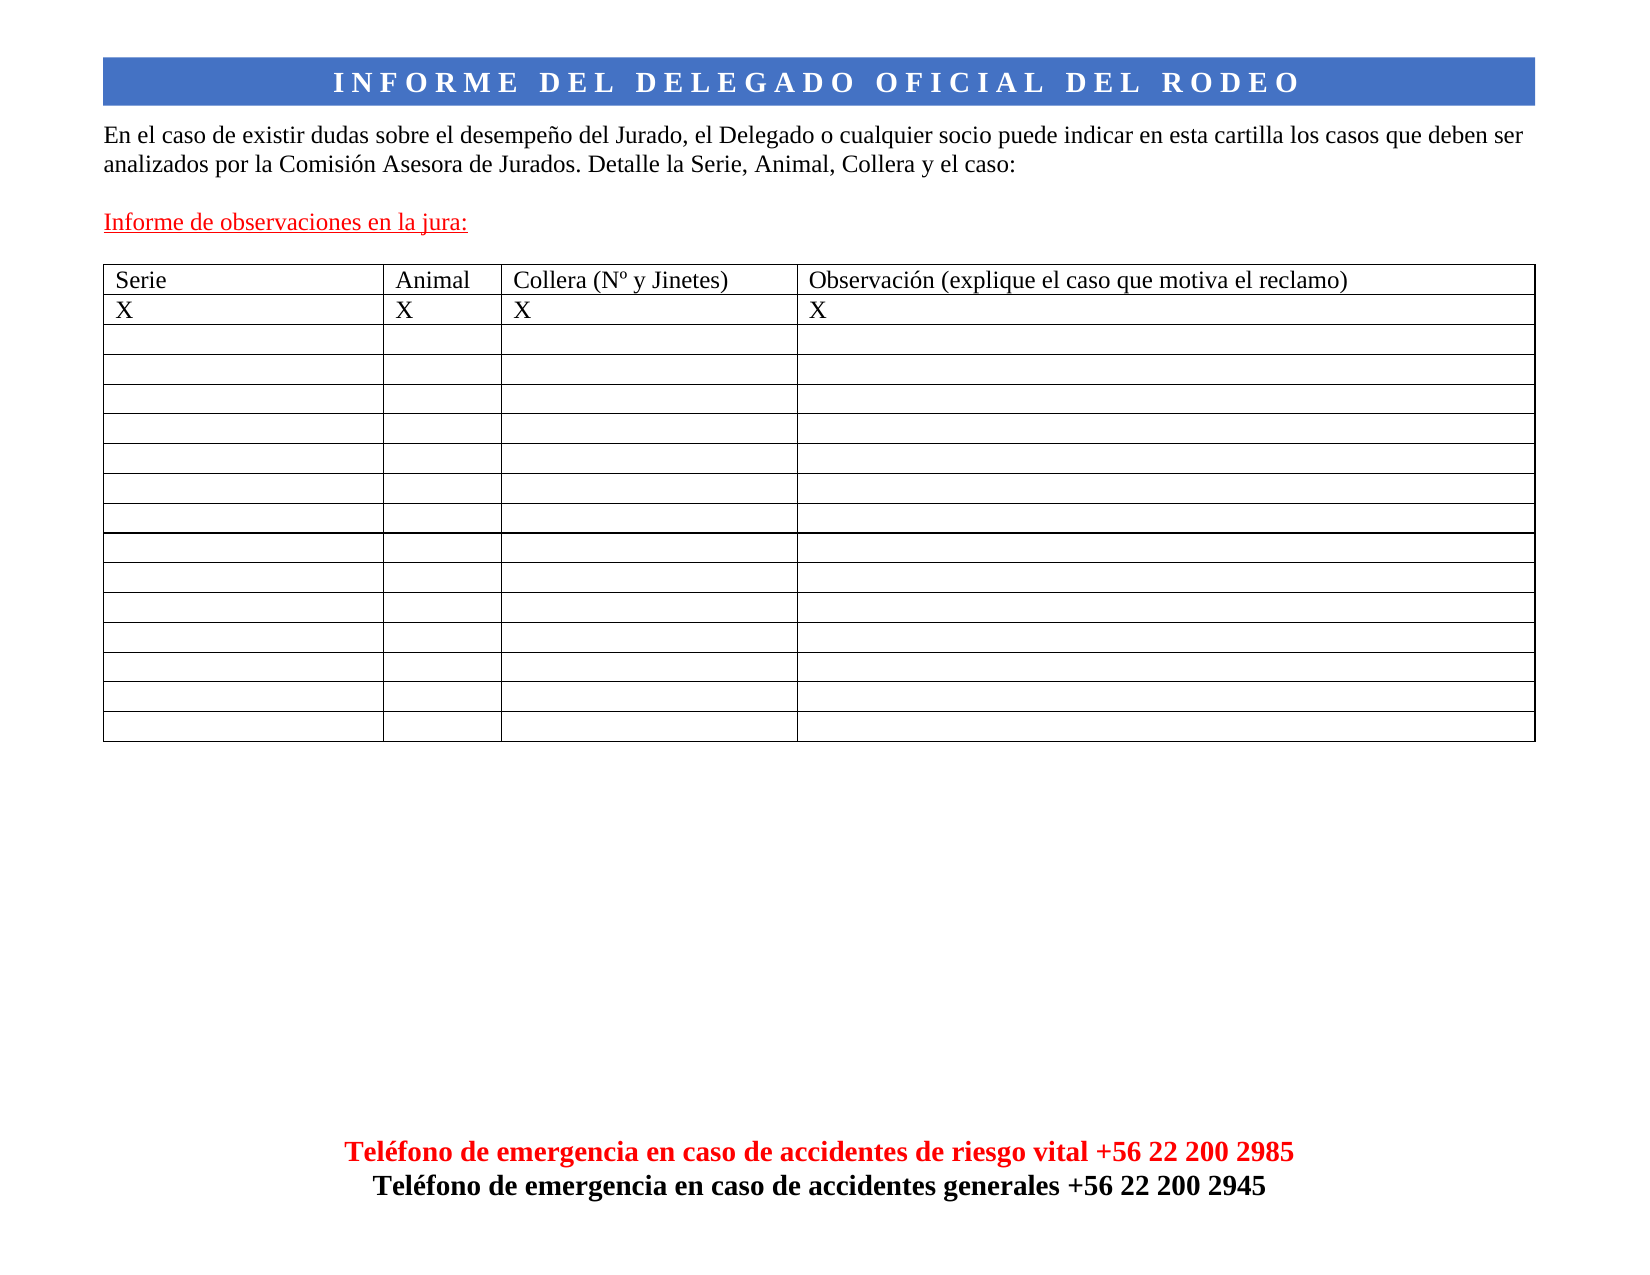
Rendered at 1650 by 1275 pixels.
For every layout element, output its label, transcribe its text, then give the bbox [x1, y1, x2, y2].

table_cell [104, 474, 383, 503]
table_cell [502, 623, 797, 652]
table_cell [798, 414, 1534, 443]
table_cell X [798, 295, 1534, 324]
table_header Observación (explique el caso que motiva el reclamo) [798, 265, 1534, 294]
table_cell [384, 623, 501, 652]
table_cell [798, 474, 1534, 503]
table_cell [502, 385, 797, 413]
table_cell [384, 385, 501, 413]
table_cell [502, 474, 797, 503]
table_cell [798, 355, 1534, 383]
table_cell [502, 355, 797, 383]
table_cell [104, 355, 383, 383]
table_cell [798, 653, 1534, 681]
table_cell [384, 325, 501, 354]
table_cell [384, 682, 501, 711]
table_header Collera (Nº y Jinetes) [502, 265, 797, 294]
table_cell [798, 593, 1534, 622]
table_cell [502, 712, 797, 741]
table_cell [384, 355, 501, 383]
table_cell [104, 325, 383, 354]
text En el caso de existir dudas sobre el desempeño del Jurado, el Delegado o cualquier socio puede indicar en esta cartilla los casos que deben ser analizados por la Comisión Asesora de Jurados. Detalle la Serie, Animal, Collera y el caso: [103, 121, 1535, 178]
table_header Animal [384, 265, 501, 294]
table_cell [798, 534, 1534, 562]
table_cell [384, 653, 501, 681]
table_cell [384, 563, 501, 592]
table_cell [502, 534, 797, 562]
table_cell X [104, 295, 383, 324]
table_cell [104, 444, 383, 473]
table_cell [384, 414, 501, 443]
table_cell [798, 325, 1534, 354]
table_cell [104, 563, 383, 592]
table_cell [384, 474, 501, 503]
table_cell [384, 444, 501, 473]
table_cell [502, 593, 797, 622]
table_cell [798, 563, 1534, 592]
table_cell [798, 444, 1534, 473]
text Informe de observaciones en la jura: [103, 207, 1329, 236]
table_cell [104, 593, 383, 622]
table_cell [502, 444, 797, 473]
table_cell [384, 504, 501, 532]
table_cell [502, 563, 797, 592]
table_cell [104, 712, 383, 741]
table_cell [384, 593, 501, 622]
table_cell [104, 623, 383, 652]
table_cell [104, 682, 383, 711]
table_cell [502, 682, 797, 711]
table_cell [104, 534, 383, 562]
table_cell [502, 504, 797, 532]
table_cell [798, 712, 1534, 741]
table_cell [502, 325, 797, 354]
table_cell [104, 385, 383, 413]
table_cell [104, 504, 383, 532]
table_cell [104, 414, 383, 443]
table_header Serie [104, 265, 383, 294]
table_cell [798, 682, 1534, 711]
table_cell X [384, 295, 501, 324]
table_cell [798, 504, 1534, 532]
table_cell [502, 414, 797, 443]
table_cell [384, 712, 501, 741]
table_cell [104, 653, 383, 681]
table_cell [798, 623, 1534, 652]
table_cell [384, 534, 501, 562]
table_cell X [502, 295, 797, 324]
table_cell [502, 653, 797, 681]
table_cell [798, 385, 1534, 413]
